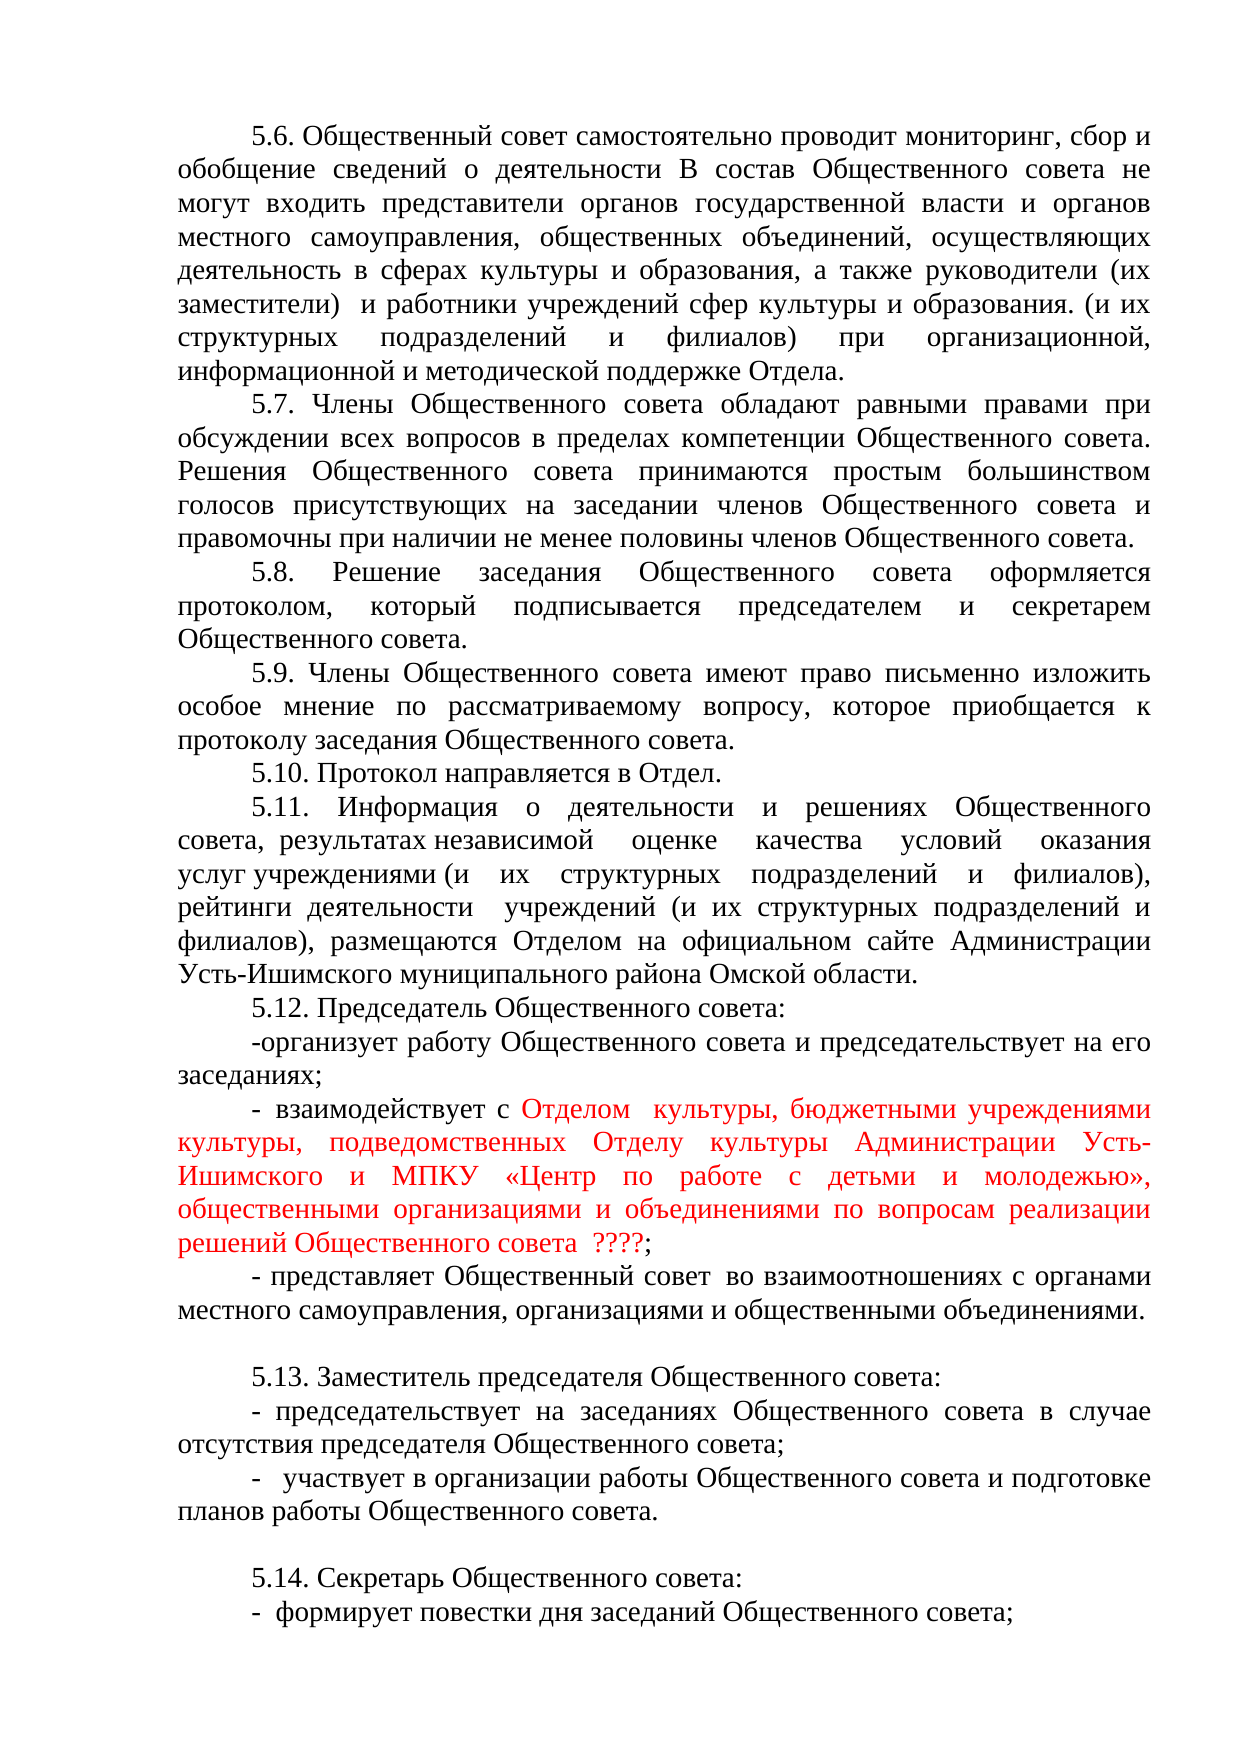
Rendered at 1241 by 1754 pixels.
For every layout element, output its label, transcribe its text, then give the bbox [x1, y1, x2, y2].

text 5.12. Председатель Общественного совета: [177, 990, 1152, 1024]
text - участвует в организации работы Общественного совета и подготовке планов работы Общественного совета. [177, 1460, 1152, 1527]
text 5.9. Члены Общественного совета имеют право письменно изложить особое мнение по рассматриваемому вопросу, которое приобщается к протоколу заседания Общественного совета. [177, 655, 1152, 755]
text - представляет Общественный совет во взаимоотношениях с органами местного самоуправления, организациями и общественными объединениями. [177, 1258, 1152, 1326]
text -организует работу Общественного совета и председательствует на его заседаниях; [177, 1024, 1152, 1091]
text 5.6. Общественный совет самостоятельно проводит мониторинг, сбор и обобщение сведений о деятельности В состав Общественного совета не могут входить представители органов государственной власти и органов местного самоуправления, общественных объединений, осуществляющих деятельность в сферах культуры и образования, а также руководители (их заместители) и работники учреждений сфер культуры и образования. (и их структурных подразделений и филиалов) при организационной, информационной и методической поддержке Отдела. [177, 118, 1152, 386]
text 5.8. Решение заседания Общественного совета оформляется протоколом, который подписывается председателем и секретарем Общественного совета. [177, 554, 1152, 655]
text - председательствует на заседаниях Общественного совета в случае отсутствия председателя Общественного совета; [177, 1393, 1152, 1460]
text 5.13. Заместитель председателя Общественного совета: [177, 1359, 1152, 1393]
text 5.7. Члены Общественного совета обладают равными правами при обсуждении всех вопросов в пределах компетенции Общественного совета. Решения Общественного совета принимаются простым большинством голосов присутствующих на заседании членов Общественного совета и правомочны при наличии не менее половины членов Общественного совета. [177, 386, 1152, 554]
text 5.14. Секретарь Общественного совета: [177, 1560, 1152, 1594]
text 5.10. Протокол направляется в Отдел. [177, 755, 1152, 789]
text 5.11. Информация о деятельности и решениях Общественного совета, результатах независимой оценке качества условий оказания услуг учреждениями (и их структурных подразделений и филиалов), рейтинги деятельности учреждений (и их структурных подразделений и филиалов), размещаются Отделом на официальном сайте Администрации Усть-Ишимского муниципального района Омской области. [177, 789, 1152, 990]
text - взаимодействует с Отделом культуры, бюджетными учреждениями культуры, подведомственных Отделу культуры Администрации Усть-Ишимского и МПКУ «Центр по работе с детьми и молодежью», общественными организациями и объединениями по вопросам реализации решений Общественного совета ????; [177, 1091, 1152, 1258]
text - формирует повестки дня заседаний Общественного совета; [177, 1594, 1152, 1627]
